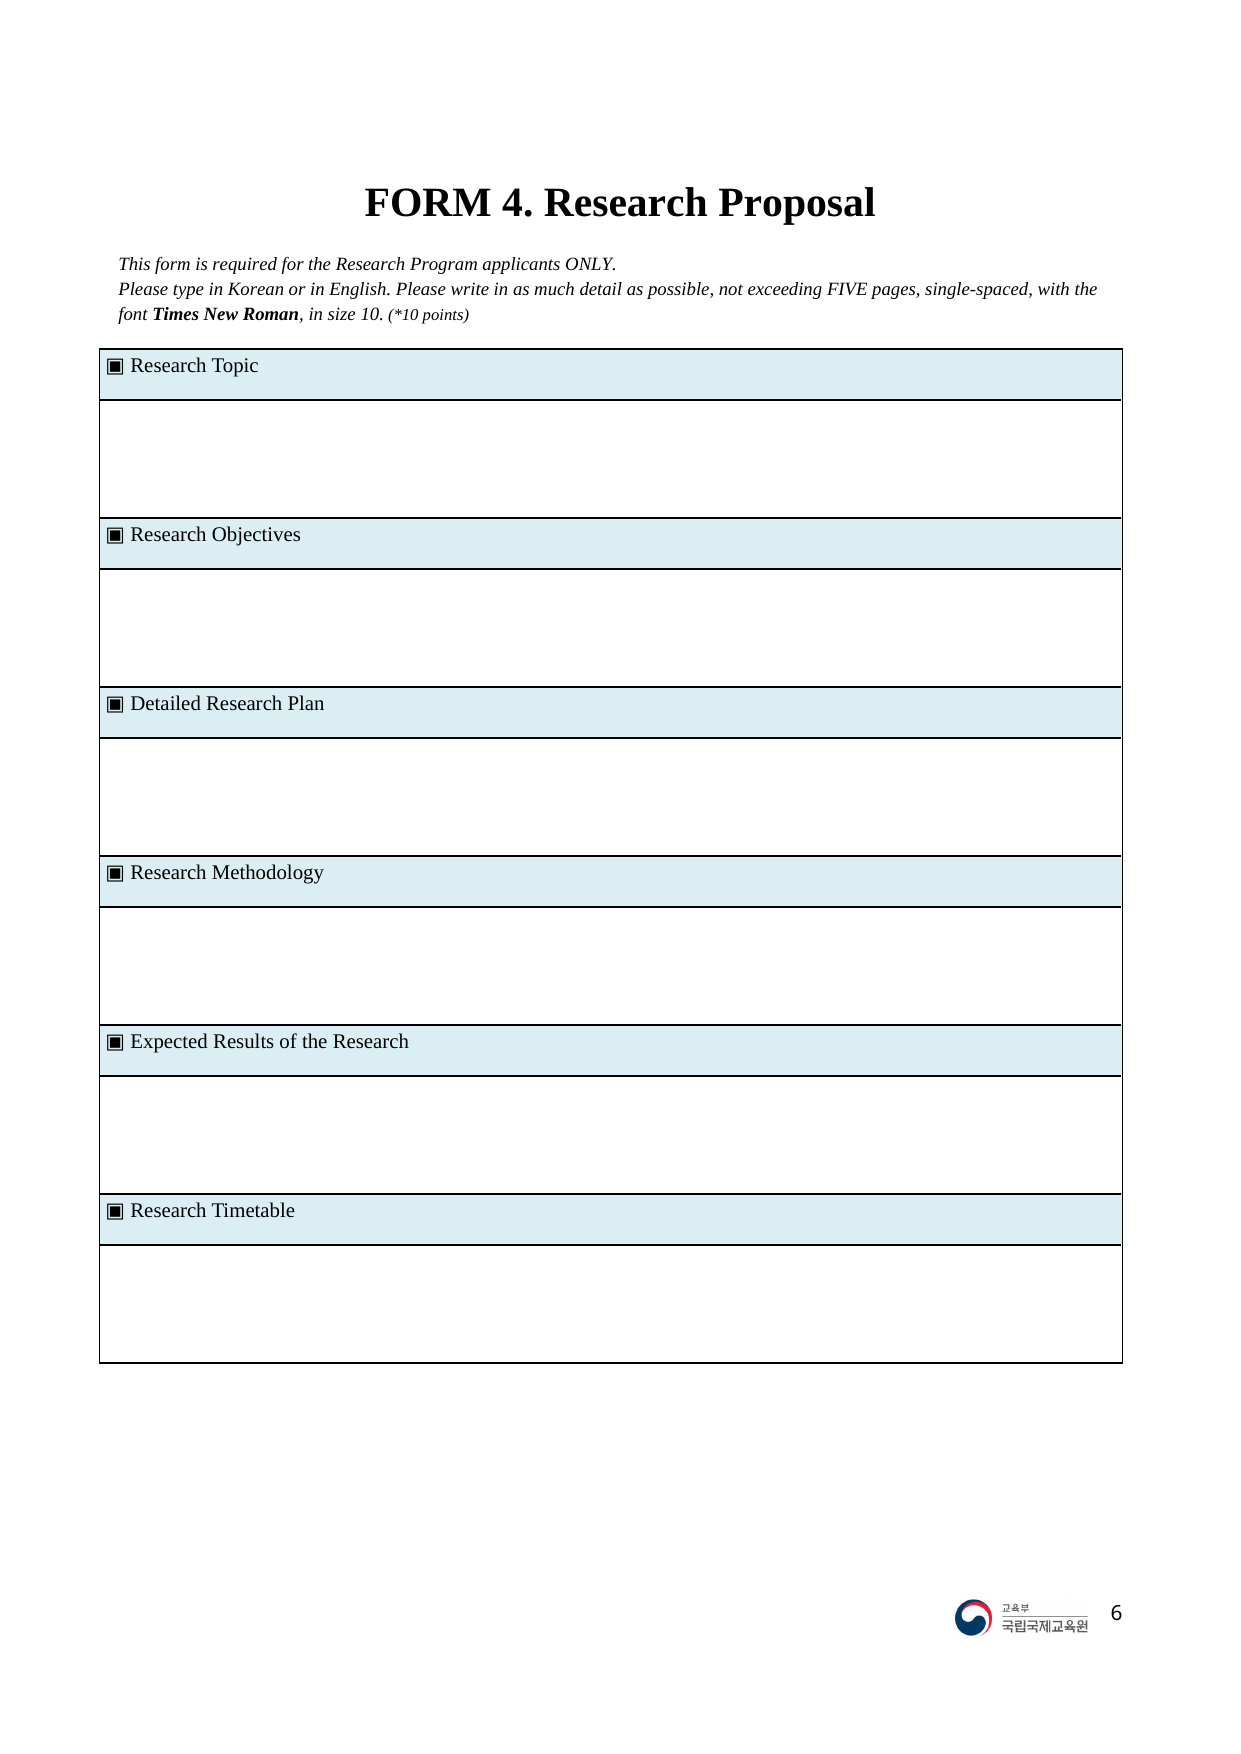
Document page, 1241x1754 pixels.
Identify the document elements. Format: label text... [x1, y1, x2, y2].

text This form is required for the Research Program applicants ONLY. [118, 253, 1122, 275]
text FORM 4. Research Proposal [118, 177, 1122, 225]
table_cell [100, 1244, 1122, 1362]
table_cell ▣ Research Objectives [100, 517, 1122, 568]
table_cell ▣ Research Timetable [100, 1193, 1122, 1244]
table_cell ▣ Expected Results of the Research [100, 1024, 1122, 1075]
table_cell ▣ Detailed Research Plan [100, 686, 1122, 737]
text Please type in Korean or in English. Please write in as much detail as possible, not exceeding FIVE pages, single-spaced, with the font Times New Roman, in size 10. (*10 points) [118, 278, 1122, 324]
table_header ▣ Research Topic [100, 350, 1122, 399]
table_cell [100, 568, 1122, 686]
table_cell [100, 737, 1122, 855]
table_cell ▣ Research Methodology [100, 855, 1122, 906]
table_cell [100, 1075, 1122, 1193]
table_cell [100, 399, 1122, 517]
picture [951, 1595, 1091, 1637]
table_cell [100, 906, 1122, 1024]
